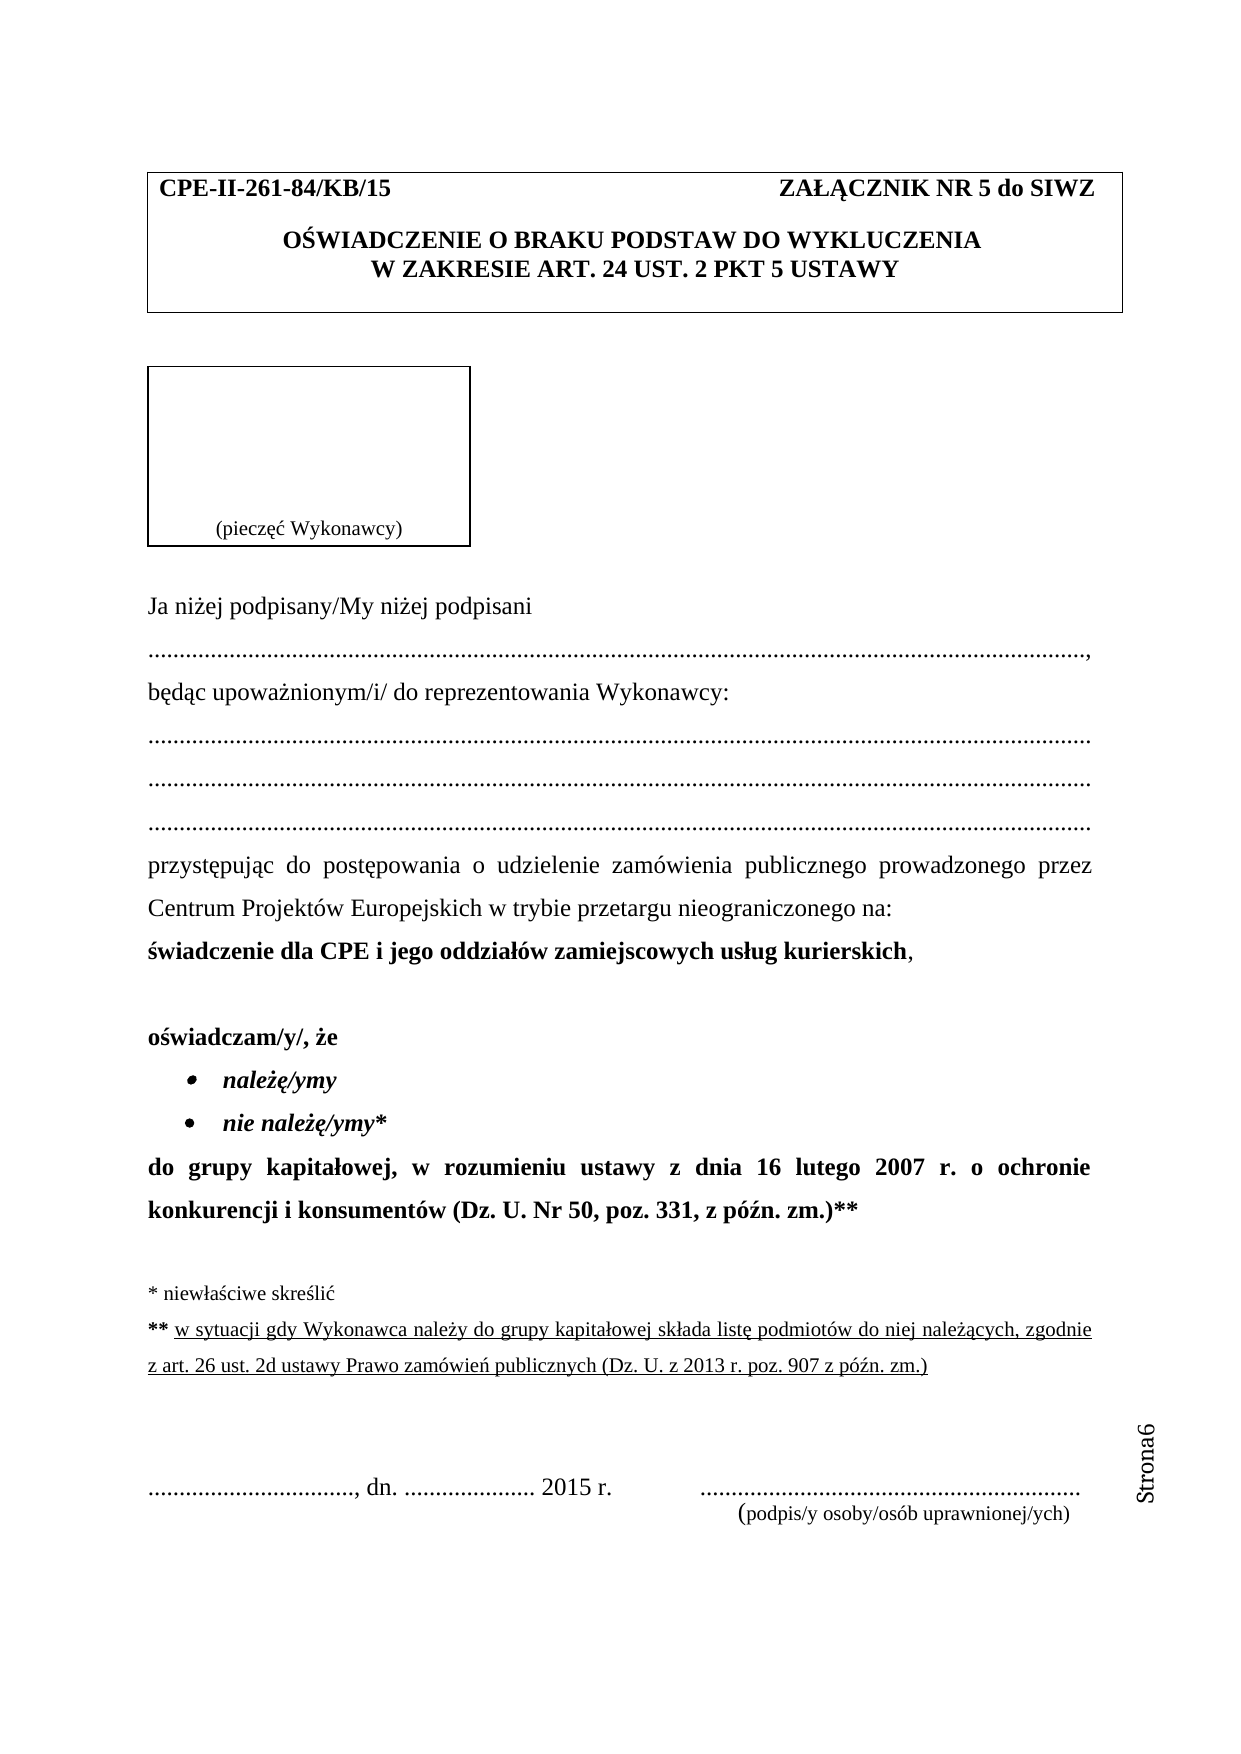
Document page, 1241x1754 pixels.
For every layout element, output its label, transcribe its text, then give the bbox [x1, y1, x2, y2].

text ** w sytuacji gdy Wykonawca należy do grupy kapitałowej składa listę podmiotów do niej należących, zgodnie z art. 26 ust. 2d ustawy Prawo zamówień publicznych (Dz. U. z 2013 r. poz. 907 z późn. zm.) [148, 1317, 1093, 1377]
list należę/ymy [185, 1065, 1093, 1094]
text ......................................................................................................................................................, [148, 634, 1093, 663]
table_cell OŚWIADCZENIE O BRAKU PODSTAW DO WYKLUCZENIA W ZAKRESIE ART. 24 UST. 2 PKT 5 USTAWY [148, 226, 1122, 312]
text ....................................................................................................................................................... [148, 763, 1093, 792]
text przystępując do postępowania o udzielenie zamówienia publicznego prowadzonego przez Centrum Projektów Europejskich w trybie przetargu nieograniczonego na: [148, 850, 1093, 922]
text (pieczęć Wykonawcy) [149, 516, 469, 543]
text do grupy kapitałowej, w rozumieniu ustawy z dnia 16 lutego 2007 r. o ochronie konkurencji i konsumentów (Dz. U. Nr 50, poz. 331, z późn. zm.)** [148, 1152, 1093, 1223]
text będąc upoważnionym/i/ do reprezentowania Wykonawcy: [148, 677, 1093, 706]
text ................................., dn. ..................... 2015 r. ............................................................. [148, 1475, 1093, 1500]
list nie należę/ymy* [185, 1108, 1093, 1137]
text * niewłaściwe skreślić [148, 1281, 1093, 1305]
text (podpis/y osoby/osób uprawnionej/ych) [738, 1500, 1093, 1525]
text świadczenie dla CPE i jego oddziałów zamiejscowych usług kurierskich, [148, 936, 1093, 965]
text oświadczam/y/, że [148, 1022, 1093, 1051]
text Ja niżej podpisany/My niżej podpisani [148, 591, 1093, 620]
text ....................................................................................................................................................... [148, 720, 1093, 749]
table_header CPE-II-261-84/KB/15 ZAŁĄCZNIK NR 5 do SIWZ [148, 173, 1122, 226]
text ....................................................................................................................................................... [148, 807, 1093, 835]
